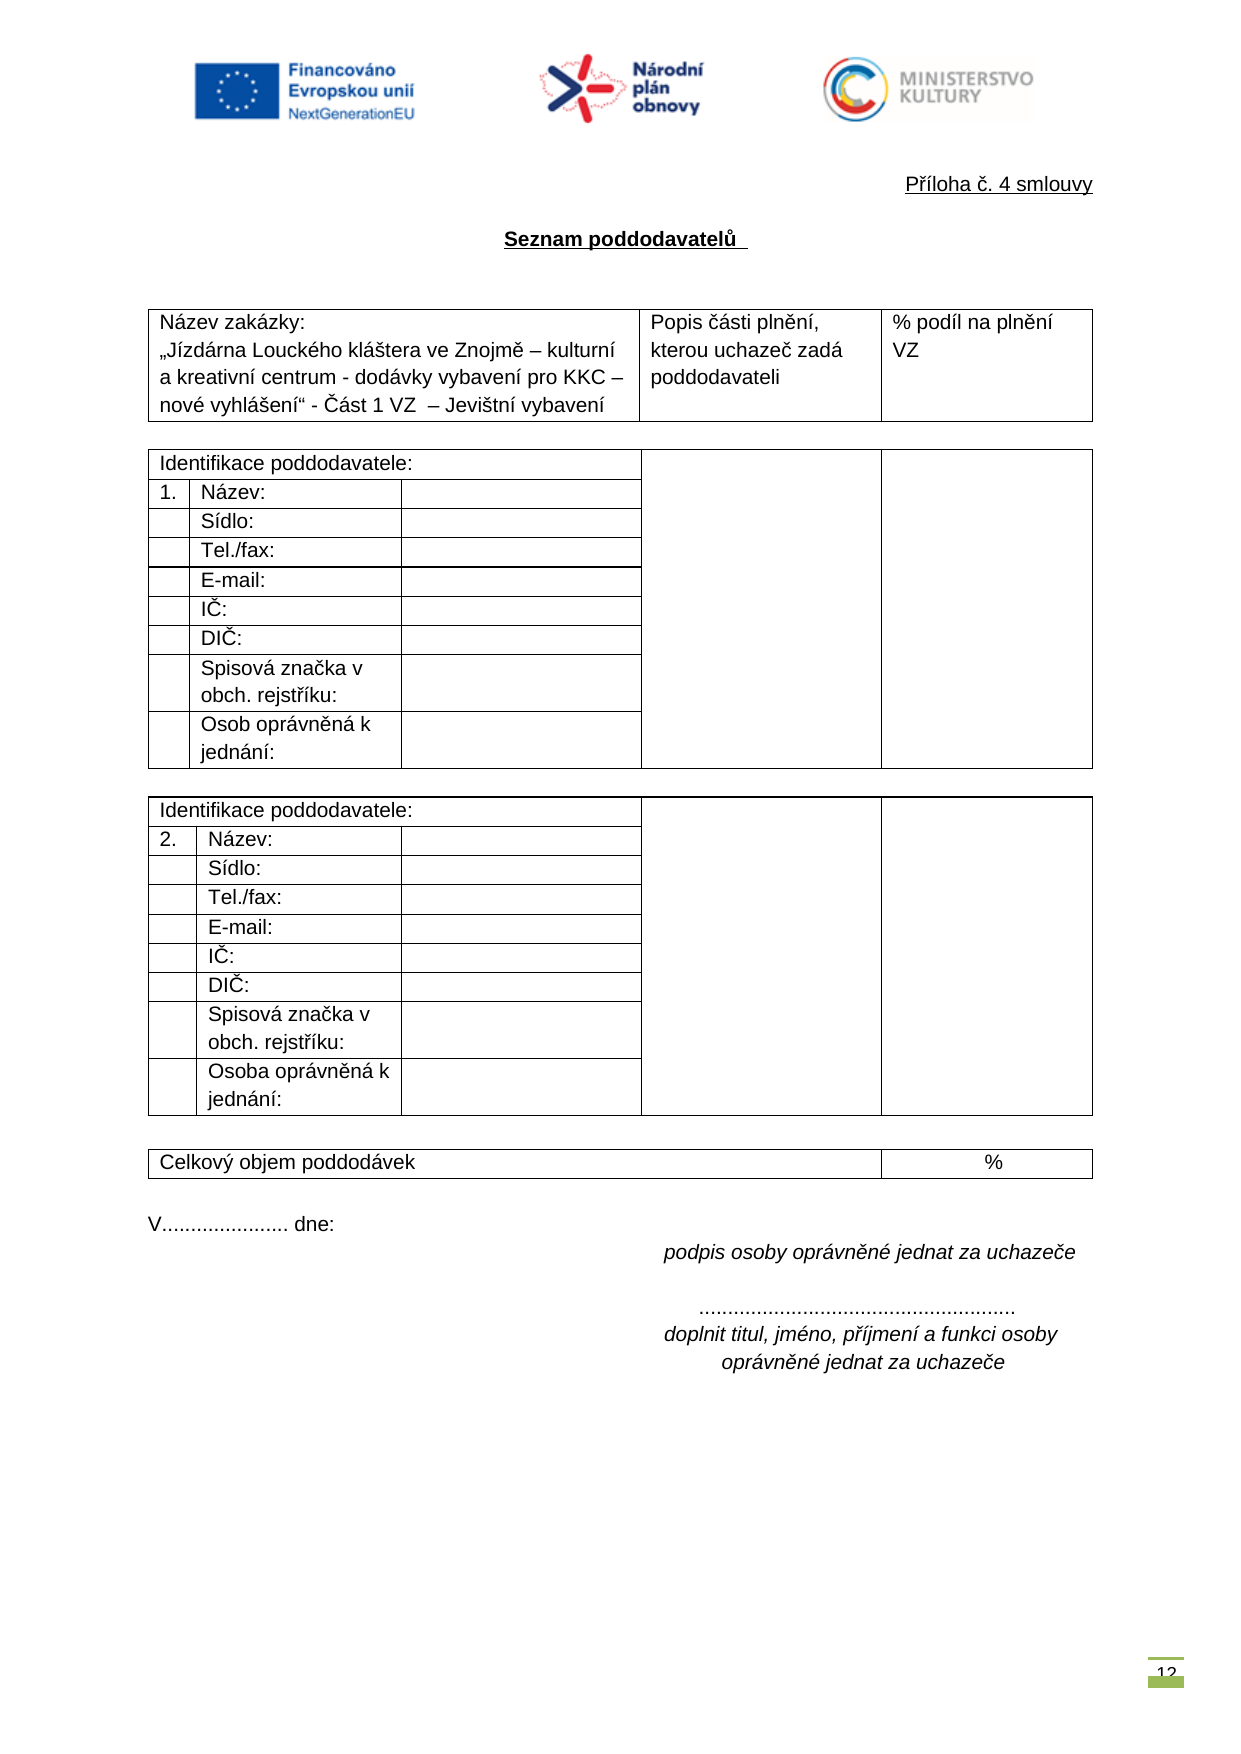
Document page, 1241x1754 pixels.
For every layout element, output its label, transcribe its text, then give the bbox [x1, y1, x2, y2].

table_cell [149, 1059, 196, 1115]
table_header Identifikace poddodavatele: [149, 798, 641, 826]
table_cell Sídlo: [197, 856, 401, 884]
table_cell [402, 915, 641, 943]
table_cell [402, 885, 641, 913]
table_cell DIČ: [197, 973, 401, 1001]
table_cell [402, 944, 641, 972]
table_cell Sídlo: [190, 509, 401, 537]
text Seznam poddodavatelů [148, 227, 1093, 251]
table_header % podíl na plnění VZ [882, 310, 1092, 421]
table_cell Název: [197, 827, 401, 855]
table_header [882, 798, 1092, 1115]
table_cell [402, 1059, 641, 1115]
table_cell Spisová značka v obch. rejstříku: [197, 1002, 401, 1058]
table_header [882, 450, 1092, 768]
text podpis osoby oprávněné jednat za uchazeče [148, 1240, 1240, 1264]
table_header Název zakázky: „Jízdárna Louckého kláštera ve Znojmě – kulturní a kreativní centrum - dodávky vybavení pro KKC – nové vyhlášení“ - Část 1 VZ – Jevištní vybavení [149, 310, 639, 421]
table_cell [149, 568, 189, 596]
table_cell E-mail: [190, 568, 401, 596]
table_cell Spisová značka v obch. rejstříku: [190, 655, 401, 711]
table_cell Osob oprávněná k jednání: [190, 712, 401, 768]
table_cell [402, 973, 641, 1001]
table_header Identifikace poddodavatele: [149, 450, 641, 479]
table_cell [149, 944, 196, 972]
text ....................................................... [148, 1295, 1093, 1319]
table_cell IČ: [197, 944, 401, 972]
picture [147, 31, 1093, 148]
table_cell [149, 973, 196, 1001]
text Příloha č. 4 smlouvy [148, 172, 1093, 196]
table_cell [402, 1002, 641, 1058]
table_cell [149, 885, 196, 913]
table_cell E-mail: [197, 915, 401, 943]
table_cell 2. [149, 827, 196, 855]
table_header [642, 450, 881, 768]
table_cell [402, 538, 641, 566]
table_cell [149, 856, 196, 884]
table_cell [402, 626, 641, 654]
table_header Popis části plnění, kterou uchazeč zadá poddodavateli [640, 310, 881, 421]
table_cell [149, 915, 196, 943]
table_cell 1. [149, 480, 189, 508]
table_cell IČ: [190, 597, 401, 625]
table_cell [149, 712, 189, 768]
table_cell [402, 655, 641, 711]
table_header Celkový objem poddodávek [149, 1150, 881, 1178]
table_cell [402, 568, 641, 596]
table_cell [149, 1002, 196, 1058]
table_header [642, 798, 881, 1115]
table_cell [149, 538, 189, 566]
text oprávněné jednat za uchazeče [590, 1350, 1088, 1374]
table_cell [402, 509, 641, 537]
table_header % [882, 1150, 1092, 1178]
table_cell [402, 480, 641, 508]
table_cell [402, 856, 641, 884]
table_cell Osoba oprávněná k jednání: [197, 1059, 401, 1115]
table_cell [402, 597, 641, 625]
table_cell [149, 626, 189, 654]
text V...................... dne: [148, 1212, 1093, 1236]
table_cell DIČ: [190, 626, 401, 654]
table_cell [149, 655, 189, 711]
text doplnit titul, jméno, příjmení a funkci osoby [590, 1322, 1240, 1346]
table_cell [149, 597, 189, 625]
table_cell Tel./fax: [190, 538, 401, 566]
table_cell [402, 827, 641, 855]
table_cell [149, 509, 189, 537]
table_cell [402, 712, 641, 768]
table_cell Název: [190, 480, 401, 508]
table_cell Tel./fax: [197, 885, 401, 913]
